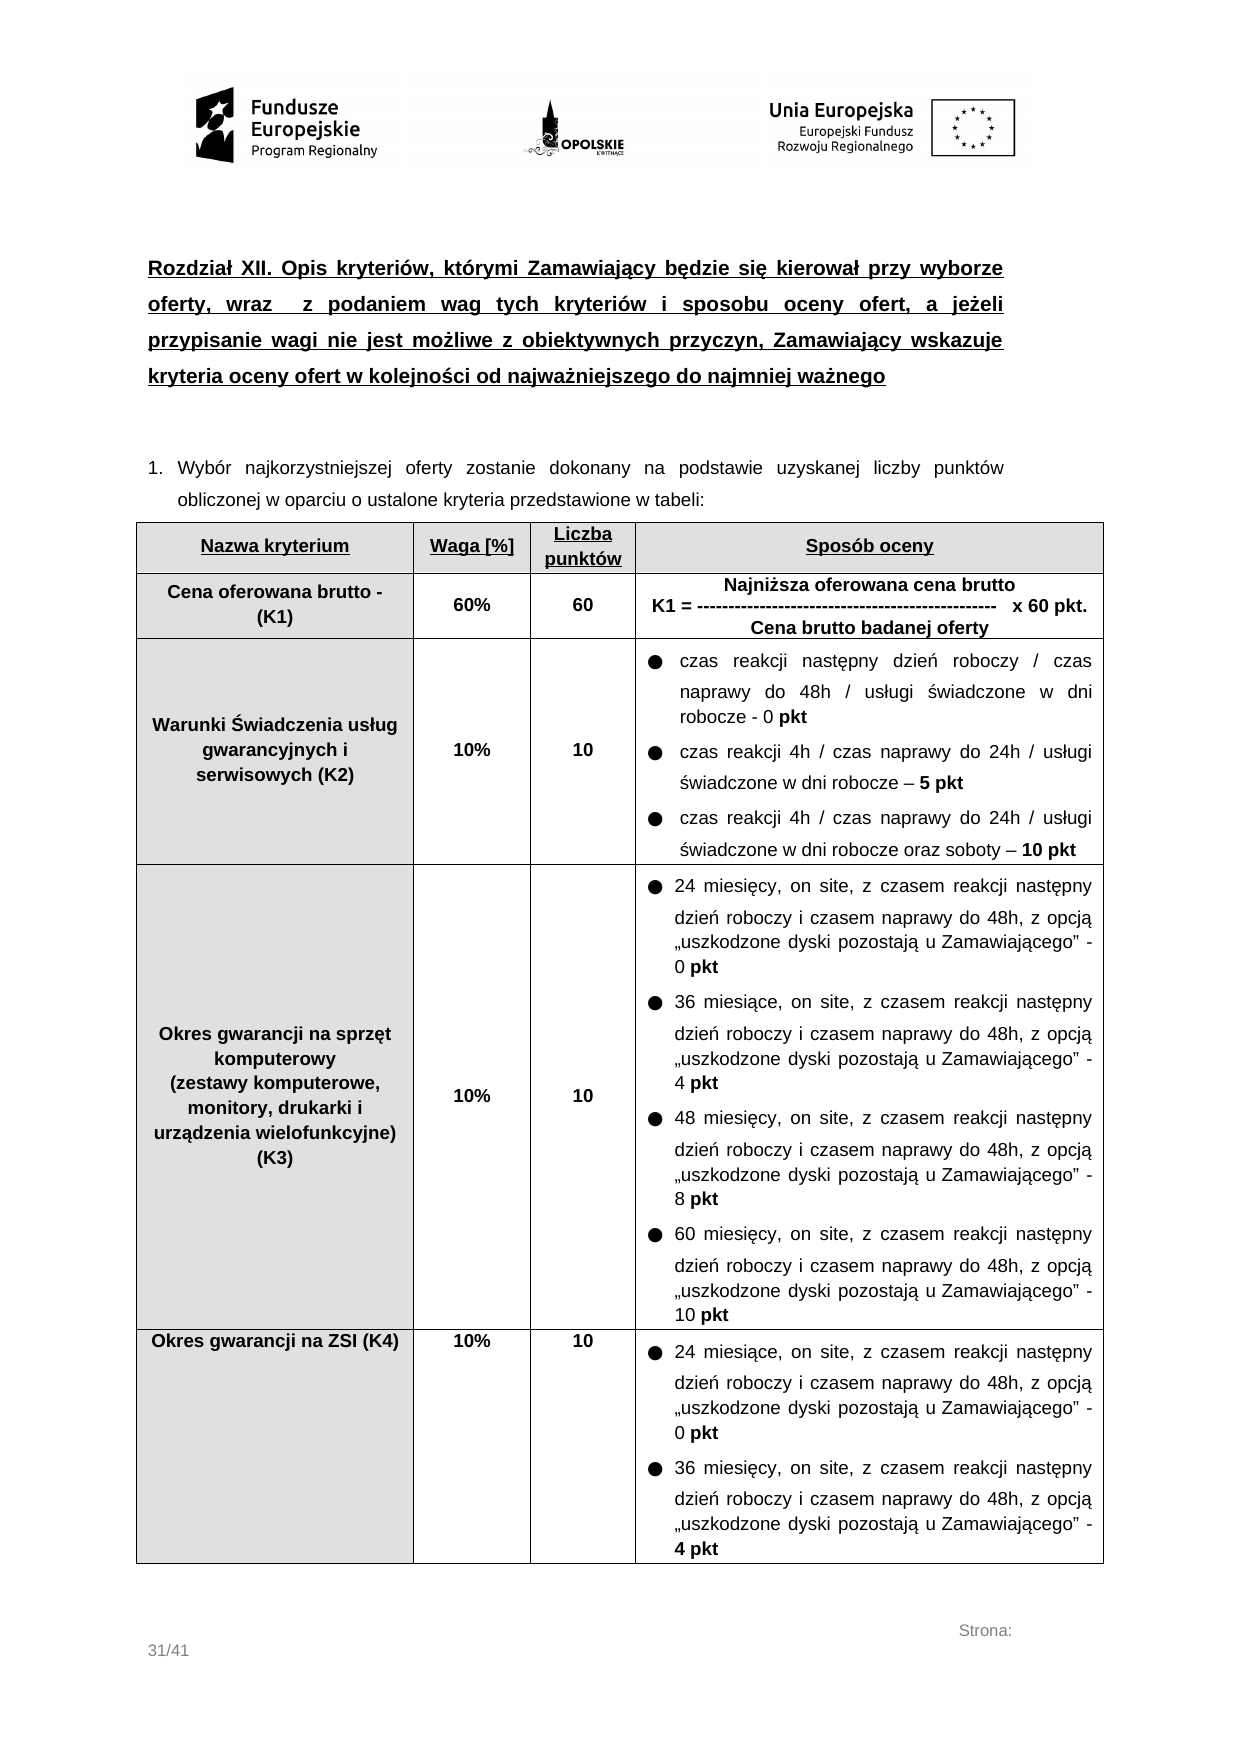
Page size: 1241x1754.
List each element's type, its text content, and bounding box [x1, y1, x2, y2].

text Rozdział XII. Opis kryteriów, którymi Zamawiający będzie się kierował przy wyborze oferty, wraz z podaniem wag tych kryteriów i sposobu oceny ofert, a jeżeli przypisanie wagi nie jest możliwe z obiektywnych przyczyn, Zamawiający wskazuje kryteria oceny ofert w kolejności od najważniejszego do najmniej ważnego [148, 278, 1004, 313]
table_header Waga [%] [414, 523, 530, 572]
table_cell 10 [531, 1330, 635, 1563]
table_cell Okres gwarancji na sprzęt komputerowy (zestawy komputerowe, monitory, drukarki i urządzenia wielofunkcyjne) (K3) [137, 865, 413, 1329]
list Wybór najkorzystniejszej oferty zostanie dokonany na podstawie uzyskanej liczby punktów obliczonej w oparciu o ustalone kryteria przedstawione w tabeli: [148, 457, 1004, 511]
table_cell Warunki Świadczenia usług gwarancyjnych i serwisowych (K2) [137, 639, 413, 864]
table_cell 10% [414, 865, 530, 1329]
table_cell 10% [414, 1330, 530, 1563]
picture [177, 67, 1034, 182]
table_cell 10 [531, 639, 635, 864]
table_cell 60% [414, 574, 530, 638]
table_header Sposób oceny [636, 523, 1103, 572]
table_cell 10% [414, 639, 530, 864]
table_cell 60 [531, 574, 635, 638]
table_cell 24 miesięcy, on site, z czasem reakcji następny dzień roboczy i czasem naprawy do 48h, z opcją „uszkodzone dyski pozostają u Zamawiającego” - 0 pkt 36 miesiące, on site, z czasem reakcji następny dzień roboczy i czasem naprawy do 48h, z opcją „uszkodzone dyski pozostają u Zamawiającego” - 4 pkt 48 miesięcy, on site, z czasem reakcji następny dzień roboczy i czasem naprawy do 48h, z opcją „uszkodzone dyski pozostają u Zamawiającego” - 8 pkt 60 miesięcy, on site, z czasem reakcji następny dzień roboczy i czasem naprawy do 48h, z opcją „uszkodzone dyski pozostają u Zamawiającego” - 10 pkt [636, 865, 1103, 1329]
table_header Nazwa kryterium [137, 523, 413, 572]
text Rozdział XII. Opis kryteriów, którymi Zamawiający będzie się kierował przy wyborze oferty, wraz z podaniem wag tych kryteriów i sposobu oceny ofert, a jeżeli przypisanie wagi nie jest możliwe z obiektywnych przyczyn, Zamawiający wskazuje kryteria oceny ofert w kolejności od najważniejszego do najmniej ważnego [148, 350, 1004, 388]
table_cell czas reakcji następny dzień roboczy / czas naprawy do 48h / usługi świadczone w dni robocze - 0 pkt czas reakcji 4h / czas naprawy do 24h / usługi świadczone w dni robocze – 5 pkt czas reakcji 4h / czas naprawy do 24h / usługi świadczone w dni robocze oraz soboty – 10 pkt [636, 639, 1103, 864]
table_cell Okres gwarancji na ZSI (K4) [137, 1330, 413, 1563]
table_cell Cena oferowana brutto - (K1) [137, 574, 413, 638]
text Rozdział XII. Opis kryteriów, którymi Zamawiający będzie się kierował przy wyborze oferty, wraz z podaniem wag tych kryteriów i sposobu oceny ofert, a jeżeli przypisanie wagi nie jest możliwe z obiektywnych przyczyn, Zamawiający wskazuje kryteria oceny ofert w kolejności od najważniejszego do najmniej ważnego [148, 314, 1004, 349]
table_cell 10 [531, 865, 635, 1329]
table_header Liczba punktów [531, 523, 635, 572]
table_cell Najniższa oferowana cena brutto K1 = ------------------------------------------------ x 60 pkt. Cena brutto badanej oferty [636, 574, 1103, 638]
